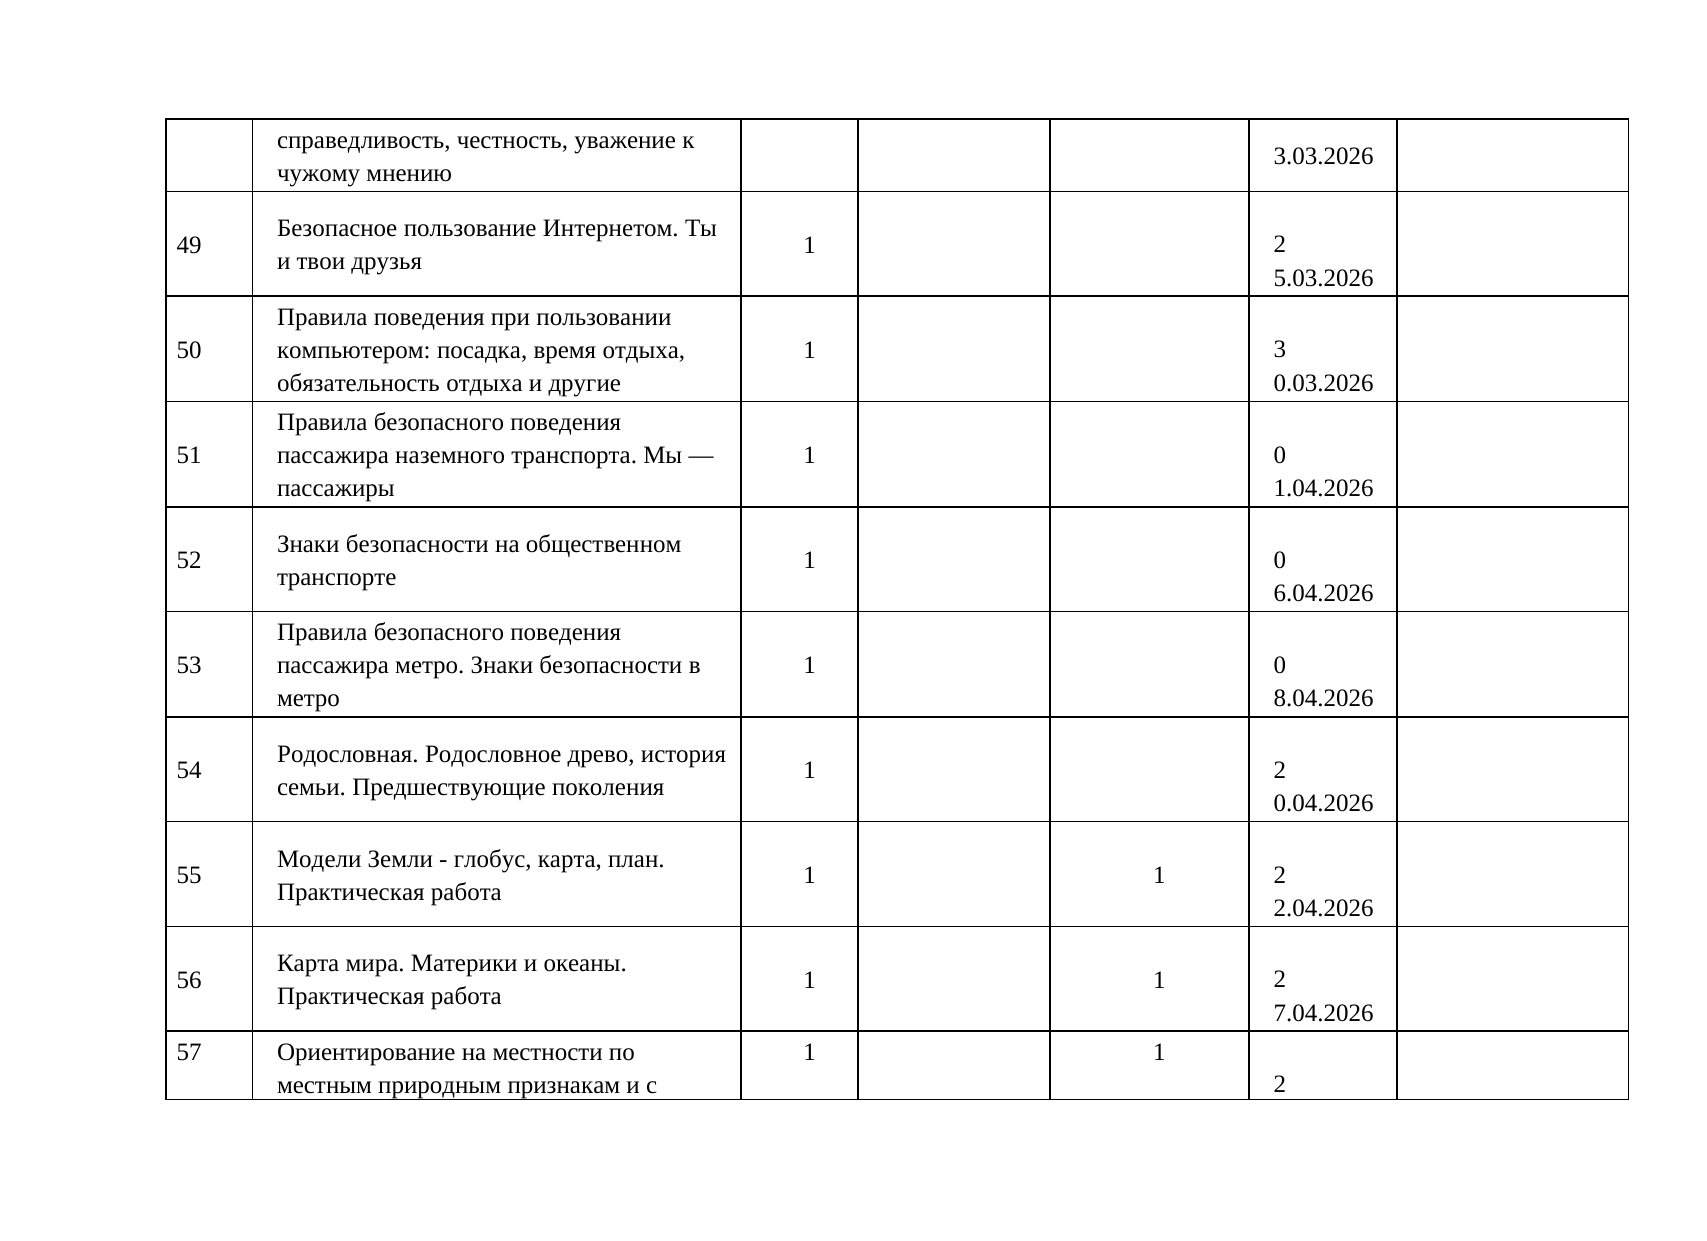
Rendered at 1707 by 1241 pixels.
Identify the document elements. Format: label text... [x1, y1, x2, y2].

table_cell 1 [742, 612, 857, 716]
table_cell 1 [742, 508, 857, 611]
table_cell [859, 402, 1049, 506]
table_cell 01.04.2026 [1250, 402, 1396, 506]
table_cell [1398, 612, 1628, 716]
table_cell [1051, 120, 1248, 191]
table_cell Знаки безопасности на общественном транспорте [253, 508, 740, 611]
table_cell 49 [167, 192, 252, 295]
table_cell [1398, 402, 1628, 506]
table_cell 1 [742, 402, 857, 506]
table_cell 50 [167, 297, 252, 401]
table_cell [1051, 612, 1248, 716]
table_cell [859, 927, 1049, 1030]
table_cell [859, 297, 1049, 401]
table_cell [1051, 192, 1248, 295]
table_cell 1 [742, 1032, 857, 1099]
table_cell 53 [167, 612, 252, 716]
table_cell [859, 120, 1049, 191]
table_cell 1 [1051, 1032, 1248, 1099]
table_cell 1 [742, 822, 857, 926]
table_cell [1398, 120, 1628, 191]
table_cell [1398, 822, 1628, 926]
table_cell [859, 718, 1049, 821]
table_cell Правила безопасного поведения пассажира наземного транспорта. Мы — пассажиры [253, 402, 740, 506]
table_cell 1 [742, 297, 857, 401]
table_cell 23.03.2026 [1250, 120, 1396, 191]
table_cell [1398, 192, 1628, 295]
table_cell [1398, 508, 1628, 611]
table_cell [859, 192, 1049, 295]
table_cell [1051, 718, 1248, 821]
table_cell [1398, 1032, 1628, 1099]
table_cell 25.03.2026 [1250, 192, 1396, 295]
table_cell [1051, 508, 1248, 611]
table_cell [859, 822, 1049, 926]
table_cell 54 [167, 718, 252, 821]
table_cell [859, 612, 1049, 716]
table_cell [859, 508, 1049, 611]
table_cell Карта мира. Материки и океаны. Практическая работа [253, 927, 740, 1030]
table_cell Правила поведения при пользовании компьютером: посадка, время отдыха, обязательность отдыха и другие [253, 297, 740, 401]
table_cell 48 [167, 120, 252, 191]
table_cell 30.03.2026 [1250, 297, 1396, 401]
table_cell 52 [167, 508, 252, 611]
table_cell [1398, 718, 1628, 821]
table_cell 51 [167, 402, 252, 506]
table_cell [1051, 402, 1248, 506]
table_cell Безопасное пользование Интернетом. Ты и твои друзья [253, 192, 740, 295]
table_cell Правила безопасного поведения пассажира метро. Знаки безопасности в метро [253, 612, 740, 716]
table_cell 1 [1051, 927, 1248, 1030]
table_cell 1 [742, 192, 857, 295]
table_cell 27.04.2026 [1250, 927, 1396, 1030]
table_cell 56 [167, 927, 252, 1030]
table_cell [253, 120, 740, 191]
table_cell Родословная. Родословное древо, история семьи. Предшествующие поколения [253, 718, 740, 821]
table_cell [1398, 297, 1628, 401]
table_cell 57 [167, 1032, 252, 1099]
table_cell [253, 1032, 740, 1099]
table_cell Модели Земли - глобус, карта, план. Практическая работа [253, 822, 740, 926]
table_cell 1 [1051, 822, 1248, 926]
table_cell [1398, 927, 1628, 1030]
table_cell 06.04.2026 [1250, 508, 1396, 611]
table_cell 1 [742, 120, 857, 191]
table_cell [1051, 297, 1248, 401]
table_cell 29.04.2026 [1250, 1032, 1396, 1099]
table_cell [859, 1032, 1049, 1099]
table_cell 22.04.2026 [1250, 822, 1396, 926]
table_cell 20.04.2026 [1250, 718, 1396, 821]
table_cell 1 [742, 927, 857, 1030]
table_cell 08.04.2026 [1250, 612, 1396, 716]
table_cell 1 [742, 718, 857, 821]
table_cell 55 [167, 822, 252, 926]
